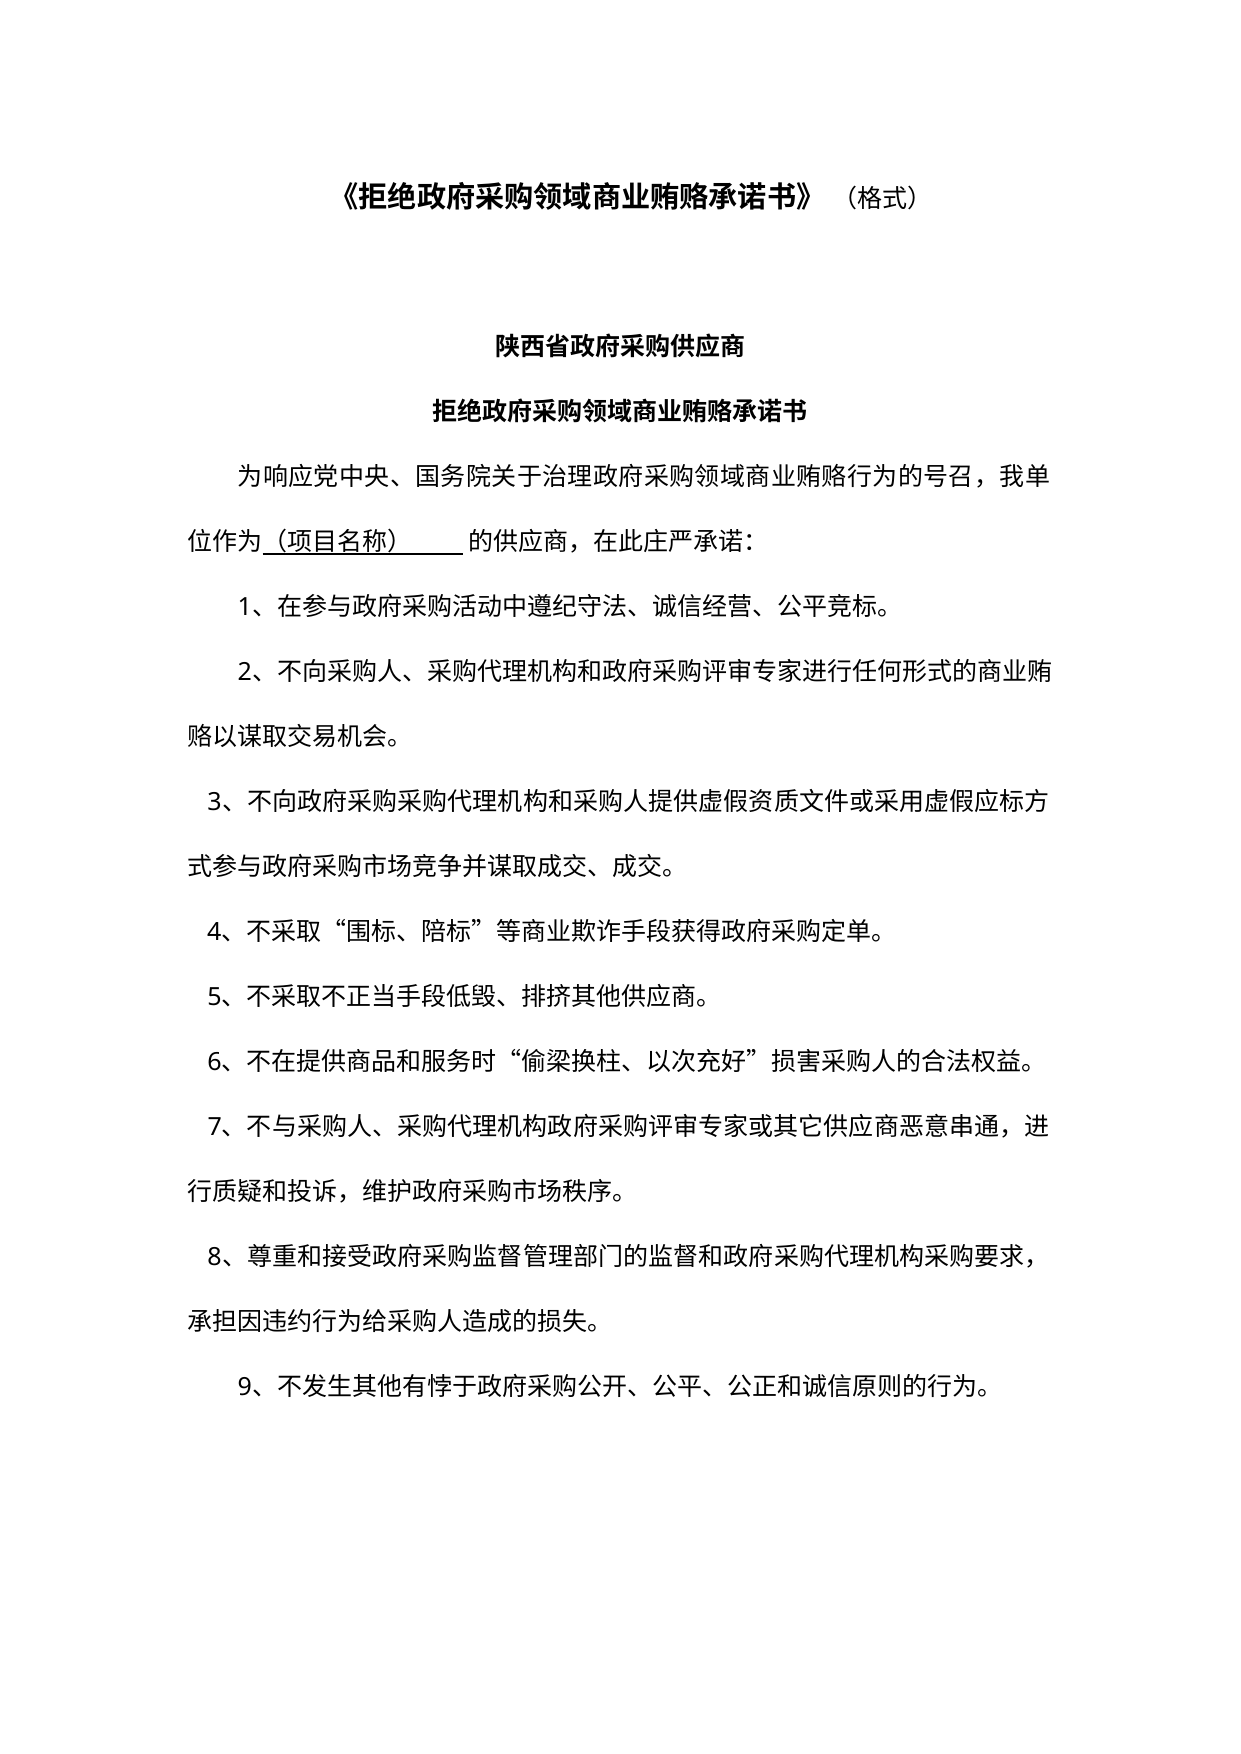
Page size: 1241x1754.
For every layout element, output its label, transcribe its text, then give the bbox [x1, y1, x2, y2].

text 《拒绝政府采购领域商业贿赂承诺书》 （格式） [187, 162, 1053, 227]
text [187, 442, 1053, 1417]
text 拒绝政府采购领域商业贿赂承诺书 [187, 377, 1053, 442]
text 陕西省政府采购供应商 [187, 312, 1053, 377]
